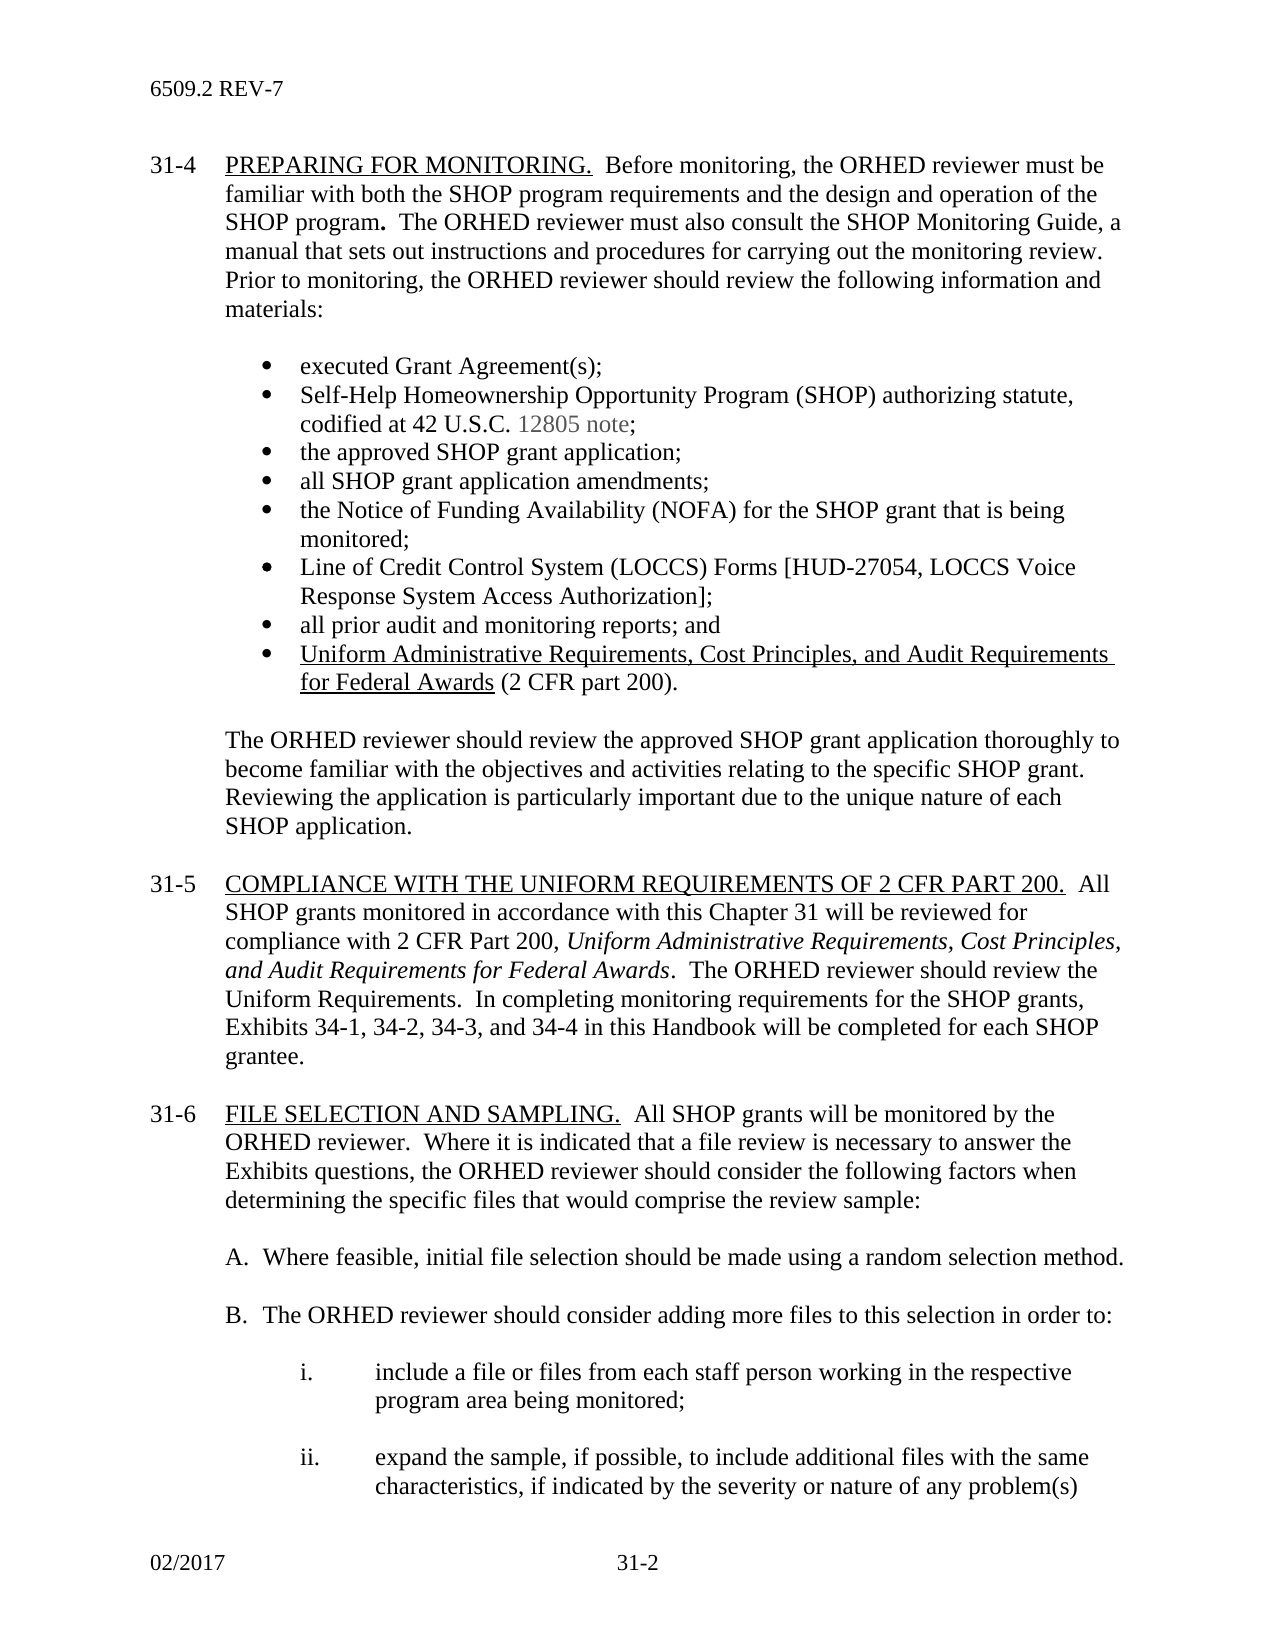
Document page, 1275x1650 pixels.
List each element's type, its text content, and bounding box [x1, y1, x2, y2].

list Uniform Administrative Requirements, Cost Principles, and Audit Requirements for Federal Awards (2 CFR part 200). [262, 639, 1125, 696]
list Self-Help Homeownership Opportunity Program (SHOP) authorizing statute, codified at 42 U.S.C. 12805 note; [262, 380, 1125, 437]
list executed Grant Agreement(s); [262, 351, 1125, 380]
list Line of Credit Control System (LOCCS) Forms [HUD-27054, LOCCS Voice Response System Access Authorization]; [262, 552, 1125, 610]
text 31-5 COMPLIANCE WITH THE UNIFORM REQUIREMENTS OF 2 CFR PART 200. All SHOP grants monitored in accordance with this Chapter 31 will be reviewed for compliance with 2 CFR Part 200, Uniform Administrative Requirements, Cost Principles, and Audit Requirements for Federal Awards. The ORHED reviewer should review the Uniform Requirements. In completing monitoring requirements for the SHOP grants, Exhibits 34-1, 34-2, 34-3, and 34-4 in this Handbook will be completed for each SHOP grantee. [150, 869, 1125, 1070]
list Where feasible, initial file selection should be made using a random selection method. [225, 1242, 1125, 1271]
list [300, 1442, 1125, 1500]
text 31-6 File Selection and Sampling. All SHOP grants will be monitored by the ORHED reviewer. Where it is indicated that a file review is necessary to answer the Exhibits questions, the ORHED reviewer should consider the following factors when determining the specific files that would comprise the review sample: [150, 1099, 1125, 1214]
list The ORHED reviewer should consider adding more files to this selection in order to: [225, 1300, 1125, 1329]
list include a file or files from each staff person working in the respective program area being monitored; [300, 1357, 1125, 1414]
list the approved SHOP grant application; [262, 437, 1125, 466]
list all SHOP grant application amendments; [262, 466, 1125, 495]
list all prior audit and monitoring reports; and [262, 610, 1125, 639]
text The ORHED reviewer should review the approved SHOP grant application thoroughly to become familiar with the objectives and activities relating to the specific SHOP grant. Reviewing the application is particularly important due to the unique nature of each SHOP application. [225, 725, 1125, 840]
list the Notice of Funding Availability (NOFA) for the SHOP grant that is being monitored; [262, 495, 1125, 552]
list 31-4 PREPARING FOR MONITORING. Before monitoring, the ORHED reviewer must be familiar with both the SHOP program requirements and the design and operation of the SHOP program. The ORHED reviewer must also consult the SHOP Monitoring Guide, a manual that sets out instructions and procedures for carrying out the monitoring review. Prior to monitoring, the ORHED reviewer should review the following information and materials: [150, 150, 1125, 322]
